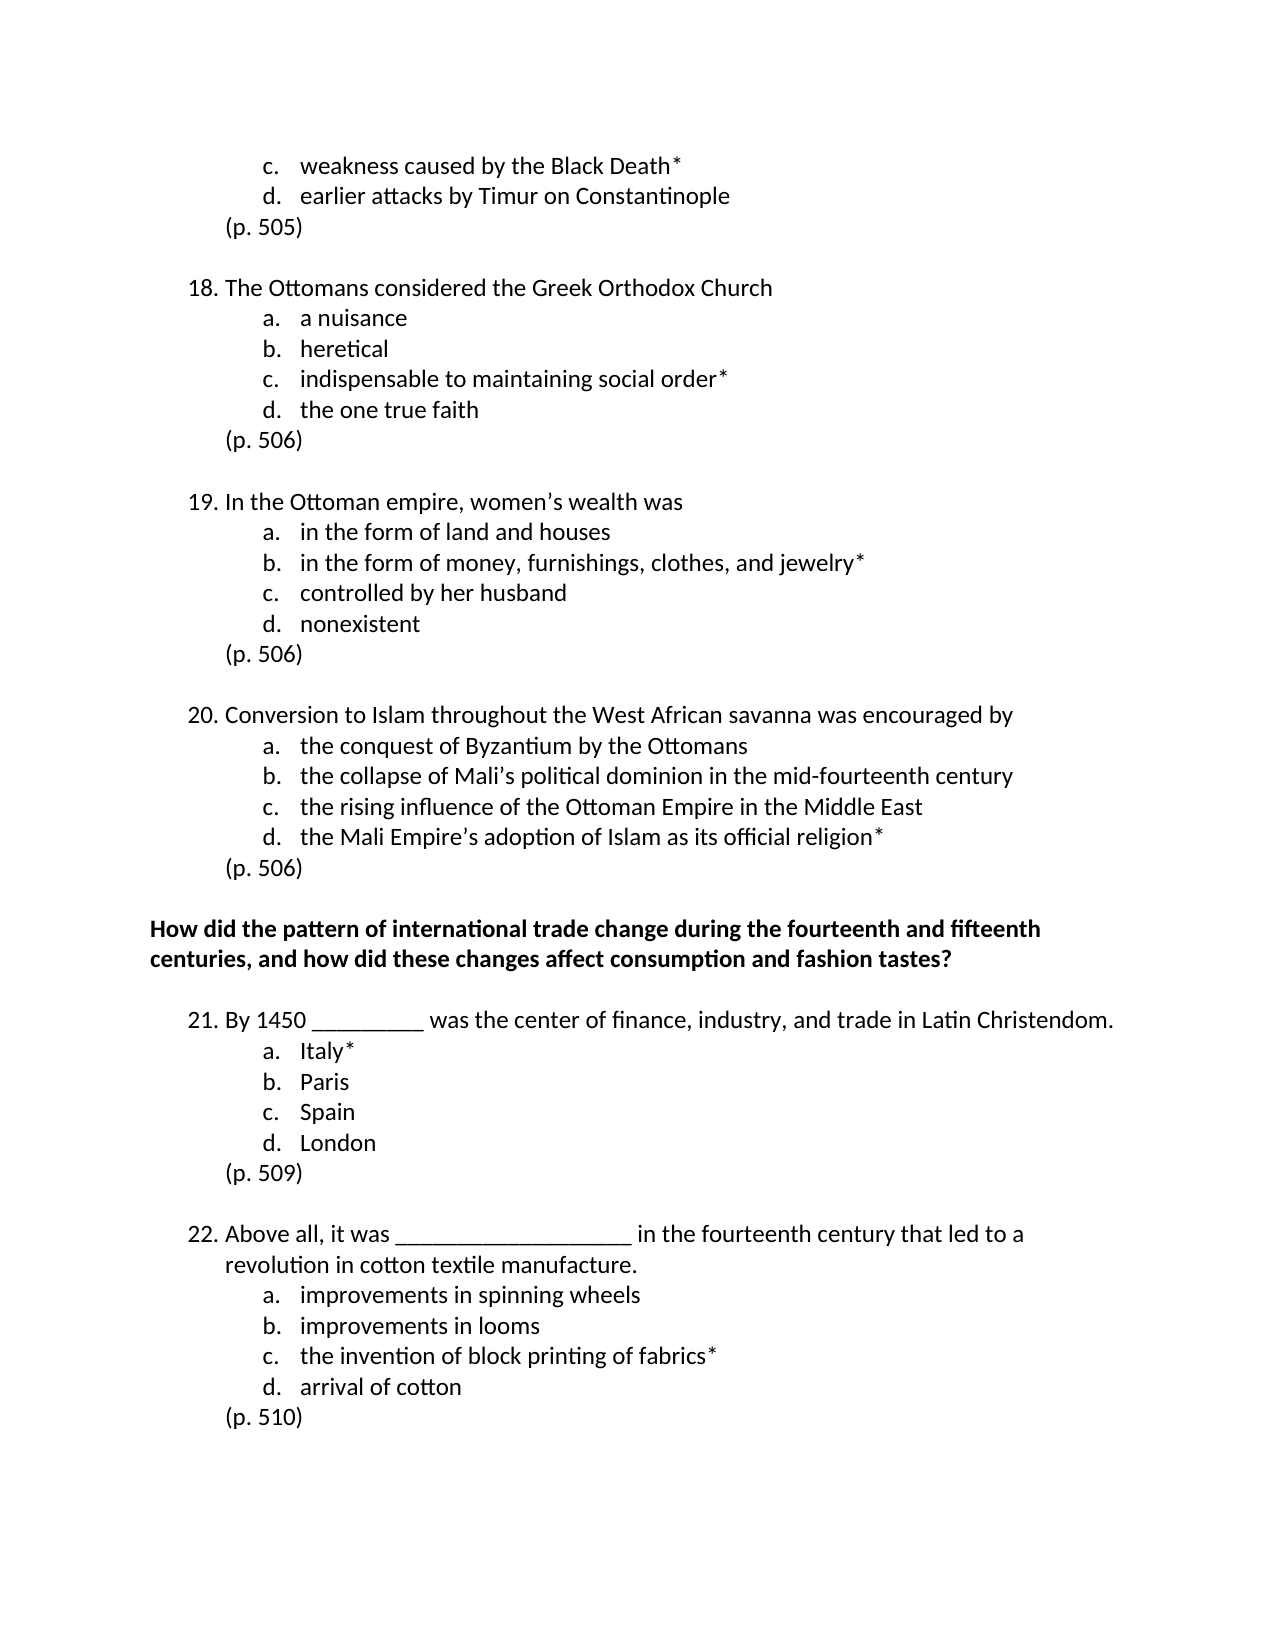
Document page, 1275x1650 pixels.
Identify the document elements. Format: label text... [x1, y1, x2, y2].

list earlier attacks by Timur on Constantinople [262, 181, 1125, 211]
text (p. 506) [225, 425, 1125, 455]
list By 1450 _________ was the center of finance, industry, and trade in Latin Christendom. [187, 1004, 1125, 1035]
list in the form of land and houses [262, 516, 1125, 547]
text (p. 505) [225, 211, 1125, 242]
list improvements in spinning wheels [262, 1279, 1125, 1310]
list London [262, 1127, 1125, 1157]
list Italy* [262, 1035, 1125, 1066]
list in the form of money, furnishings, clothes, and jewelry* [262, 547, 1125, 577]
list a nuisance [262, 303, 1125, 333]
text (p. 506) [225, 638, 1125, 669]
list controlled by her husband [262, 577, 1125, 608]
list weakness caused by the Black Death* [262, 150, 1125, 181]
text (p. 509) [225, 1157, 1125, 1188]
list nonexistent [262, 608, 1125, 638]
text (p. 506) [225, 852, 1125, 882]
list the invention of block printing of fabrics* [262, 1340, 1125, 1371]
list indispensable to maintaining social order* [262, 364, 1125, 394]
list the rising influence of the Ottoman Empire in the Middle East [262, 791, 1125, 821]
list Conversion to Islam throughout the West African savanna was encouraged by [187, 699, 1125, 730]
list the collapse of Mali’s political dominion in the mid-fourteenth century [262, 760, 1125, 791]
text (p. 510) [225, 1401, 1125, 1432]
list the one true faith [262, 394, 1125, 425]
list In the Ottoman empire, women’s wealth was [187, 486, 1125, 516]
text How did the pattern of international trade change during the fourteenth and fifteenth centuries, and how did these changes affect consumption and fashion tastes? [150, 913, 1125, 974]
list The Ottomans considered the Greek Orthodox Church [187, 272, 1125, 303]
list the Mali Empire’s adoption of Islam as its official religion* [262, 821, 1125, 852]
list Spain [262, 1096, 1125, 1127]
list Above all, it was ___________________ in the fourteenth century that led to a revolution in cotton textile manufacture. [187, 1218, 1125, 1279]
list arrival of cotton [262, 1371, 1125, 1401]
list heretical [262, 333, 1125, 364]
list the conquest of Byzantium by the Ottomans [262, 730, 1125, 760]
list improvements in looms [262, 1310, 1125, 1340]
list Paris [262, 1066, 1125, 1096]
